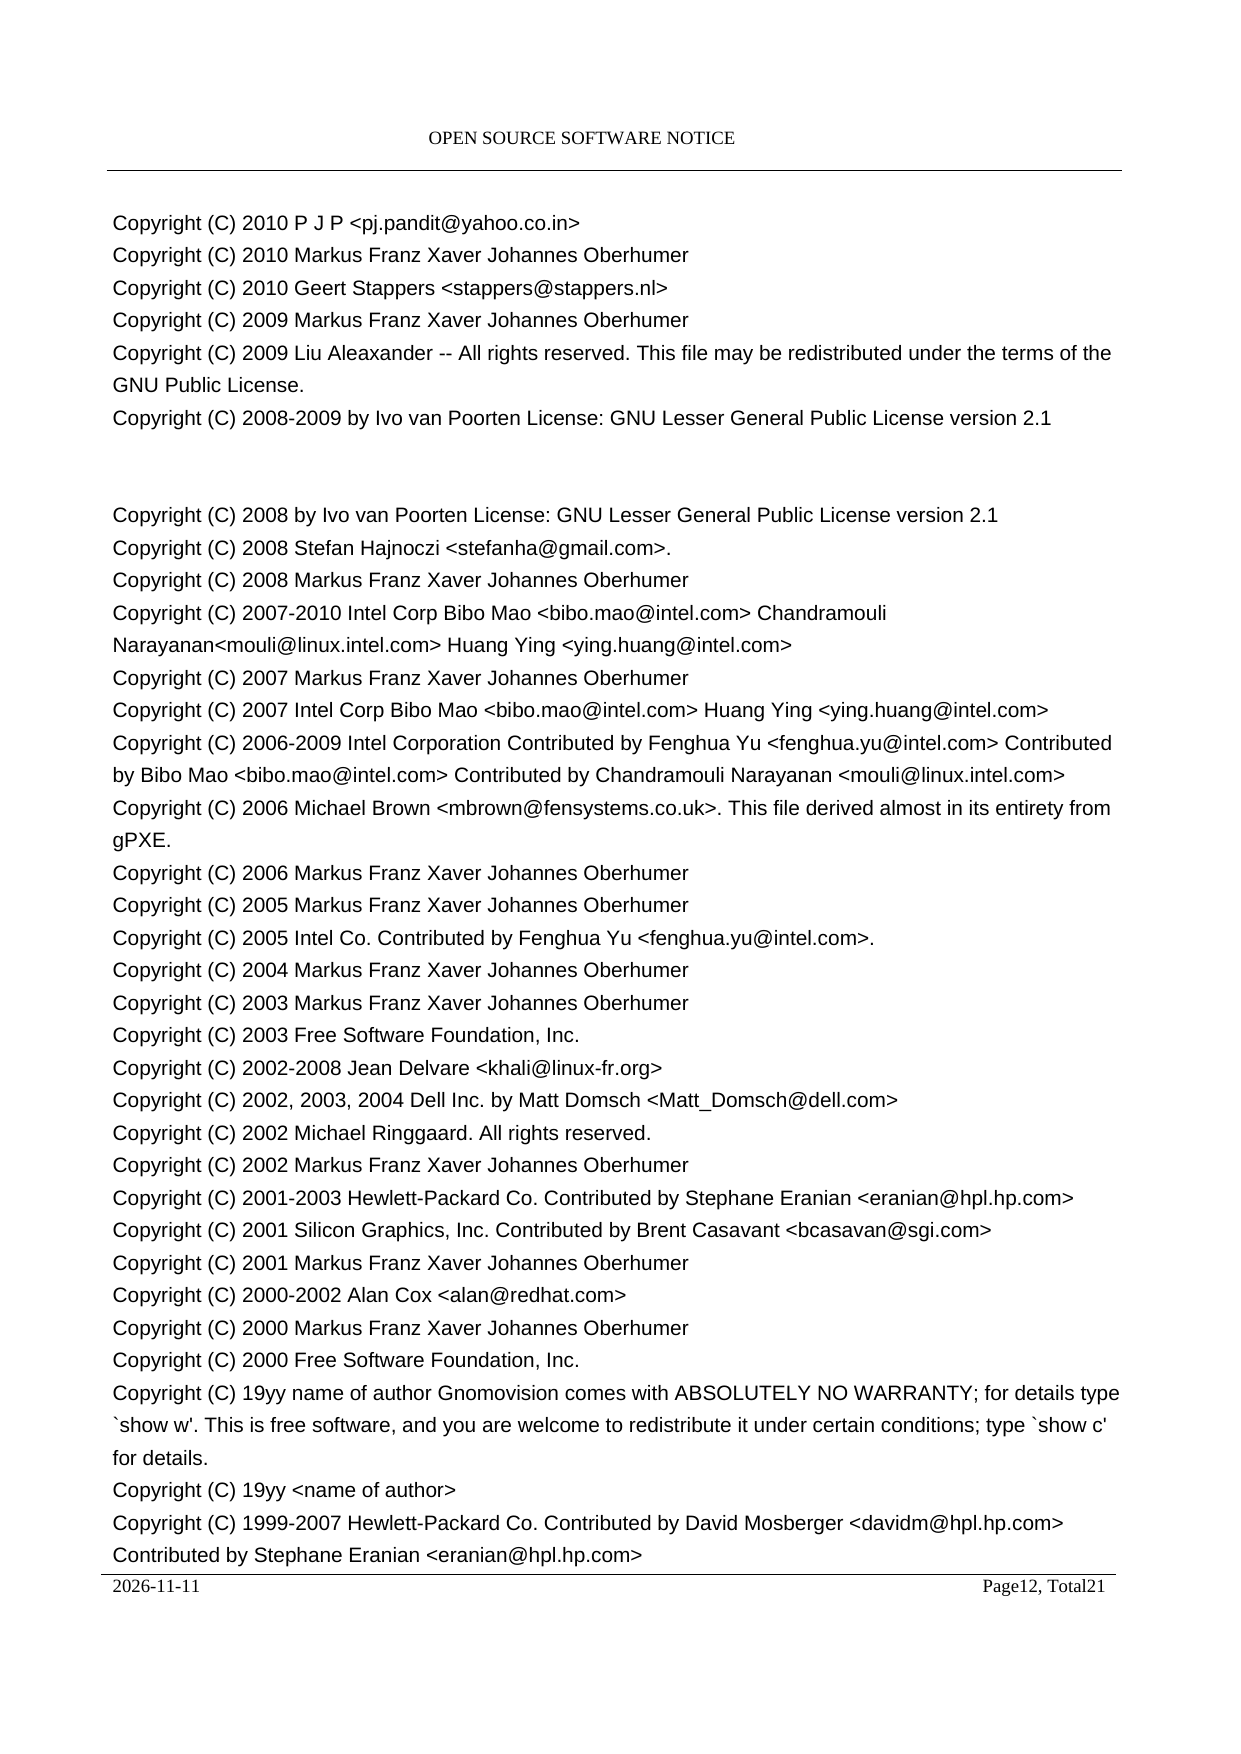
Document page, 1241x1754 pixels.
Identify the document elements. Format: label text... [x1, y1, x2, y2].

text Copyright (C) 2010 P J P <pj.pandit@yahoo.co.in> [112, 206, 1128, 239]
text Copyright (C) 2000 Markus Franz Xaver Johannes Oberhumer [112, 1311, 1128, 1344]
text Copyright (C) 2002 Markus Franz Xaver Johannes Oberhumer [112, 1149, 1128, 1181]
text Copyright (C) 2008-2009 by Ivo van Poorten License: GNU Lesser General Public License version 2.1 [112, 401, 1128, 499]
text Copyright (C) 2006 Michael Brown <mbrown@fensystems.co.uk>. This file derived almost in its entirety from gPXE. [112, 791, 1128, 856]
text Copyright (C) 2007 Markus Franz Xaver Johannes Oberhumer [112, 661, 1128, 694]
text Copyright (C) 2006-2009 Intel Corporation Contributed by Fenghua Yu <fenghua.yu@intel.com> Contributed by Bibo Mao <bibo.mao@intel.com> Contributed by Chandramouli Narayanan <mouli@linux.intel.com> [112, 726, 1128, 791]
text Copyright (C) 2002, 2003, 2004 Dell Inc. by Matt Domsch <Matt_Domsch@dell.com> [112, 1084, 1128, 1116]
text Copyright (C) 1999-2007 Hewlett-Packard Co. Contributed by David Mosberger <davidm@hpl.hp.com> Contributed by Stephane Eranian <eranian@hpl.hp.com> [112, 1506, 1128, 1571]
text Copyright (C) 2008 Markus Franz Xaver Johannes Oberhumer [112, 564, 1128, 596]
text Copyright (C) 2008 by Ivo van Poorten License: GNU Lesser General Public License version 2.1 [112, 499, 1128, 531]
text Copyright (C) 2007-2010 Intel Corp Bibo Mao <bibo.mao@intel.com> Chandramouli Narayanan<mouli@linux.intel.com> Huang Ying <ying.huang@intel.com> [112, 596, 1128, 661]
text Copyright (C) 2001 Silicon Graphics, Inc. Contributed by Brent Casavant <bcasavan@sgi.com> [112, 1214, 1128, 1246]
text Copyright (C) 2002-2008 Jean Delvare <khali@linux-fr.org> [112, 1051, 1128, 1084]
text Copyright (C) 2008 Stefan Hajnoczi <stefanha@gmail.com>. [112, 531, 1128, 564]
text Copyright (C) 2009 Liu Aleaxander -- All rights reserved. This file may be redistributed under the terms of the GNU Public License. [112, 336, 1128, 401]
text Copyright (C) 2006 Markus Franz Xaver Johannes Oberhumer [112, 856, 1128, 889]
text Copyright (C) 2010 Geert Stappers <stappers@stappers.nl> [112, 271, 1128, 304]
text Copyright (C) 2009 Markus Franz Xaver Johannes Oberhumer [112, 304, 1128, 336]
text Copyright (C) 19yy name of author Gnomovision comes with ABSOLUTELY NO WARRANTY; for details type `show w'. This is free software, and you are welcome to redistribute it under certain conditions; type `show c' for details. [112, 1376, 1128, 1474]
text Copyright (C) 2000-2002 Alan Cox <alan@redhat.com> [112, 1279, 1128, 1311]
text Copyright (C) 2002 Michael Ringgaard. All rights reserved. [112, 1116, 1128, 1149]
text Copyright (C) 2007 Intel Corp Bibo Mao <bibo.mao@intel.com> Huang Ying <ying.huang@intel.com> [112, 694, 1128, 726]
text Copyright (C) 2003 Markus Franz Xaver Johannes Oberhumer [112, 986, 1128, 1019]
text Copyright (C) 2004 Markus Franz Xaver Johannes Oberhumer [112, 954, 1128, 986]
text Copyright (C) 2010 Markus Franz Xaver Johannes Oberhumer [112, 239, 1128, 271]
text Copyright (C) 19yy <name of author> [112, 1474, 1128, 1506]
text Copyright (C) 2005 Markus Franz Xaver Johannes Oberhumer [112, 889, 1128, 921]
text Copyright (C) 2005 Intel Co. Contributed by Fenghua Yu <fenghua.yu@intel.com>. [112, 921, 1128, 954]
text Copyright (C) 2003 Free Software Foundation, Inc. [112, 1019, 1128, 1051]
text Copyright (C) 2000 Free Software Foundation, Inc. [112, 1344, 1128, 1376]
text Copyright (C) 2001-2003 Hewlett-Packard Co. Contributed by Stephane Eranian <eranian@hpl.hp.com> [112, 1181, 1128, 1214]
text Copyright (C) 2001 Markus Franz Xaver Johannes Oberhumer [112, 1246, 1128, 1279]
